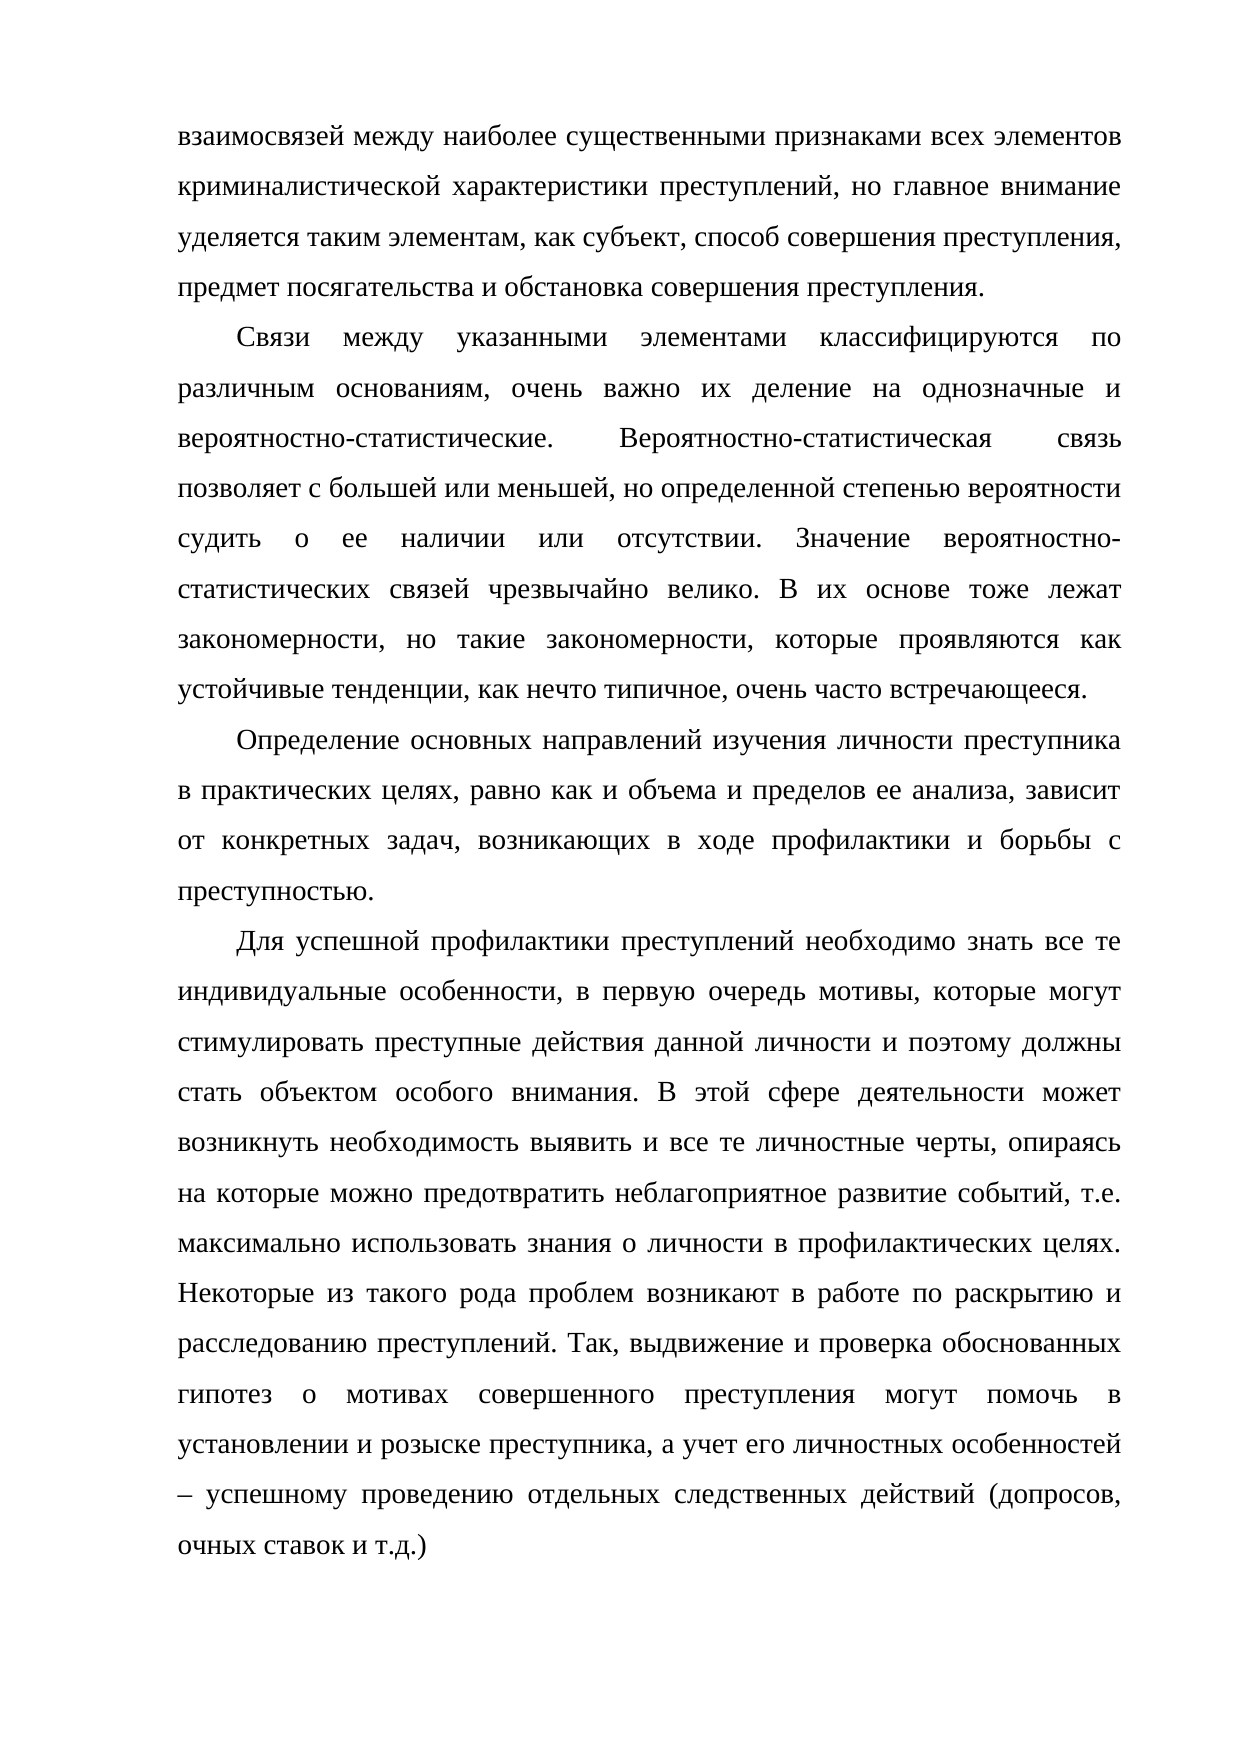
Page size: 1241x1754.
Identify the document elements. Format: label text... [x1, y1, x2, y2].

text Связи между указанными элементами классифицируются по различным основаниям, очень важно их деление на однозначные и вероятностно-статистические. Вероятностно-статистическая связь позволяет с большей или меньшей, но определенной степенью вероятности судить о ее наличии или отсутствии. Значение вероятностно-статистических связей чрезвычайно велико. В их основе тоже лежат закономерности, но такие закономерности, которые проявляются как устойчивые тенденции, как нечто типичное, очень часто встречающееся. [177, 319, 1122, 705]
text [177, 118, 1122, 303]
text Определение основных направлений изучения личности преступника в практических целях, равно как и объема и пределов ее анализа, зависит от конкретных задач, возникающих в ходе профилактики и борьбы с преступностью. [177, 722, 1122, 906]
text Для успешной профилактики преступлений необходимо знать все те индивидуальные особенности, в первую очередь мотивы, которые могут стимулировать преступные действия данной личности и поэтому должны стать объектом особого внимания. В этой сфере деятельности может возникнуть необходимость выявить и все те личностные черты, опираясь на которые можно предотвратить неблагоприятное развитие событий, т.е. максимально использовать знания о личности в профилактических целях. Некоторые из такого рода проблем возникают в работе по раскрытию и расследованию преступлений. Так, выдвижение и проверка обоснованных гипотез о мотивах совершенного преступления могут помочь в установлении и розыске преступника, а учет его личностных особенностей – успешному проведению отдельных следственных действий (допросов, очных ставок и т.д.) [177, 923, 1122, 1560]
